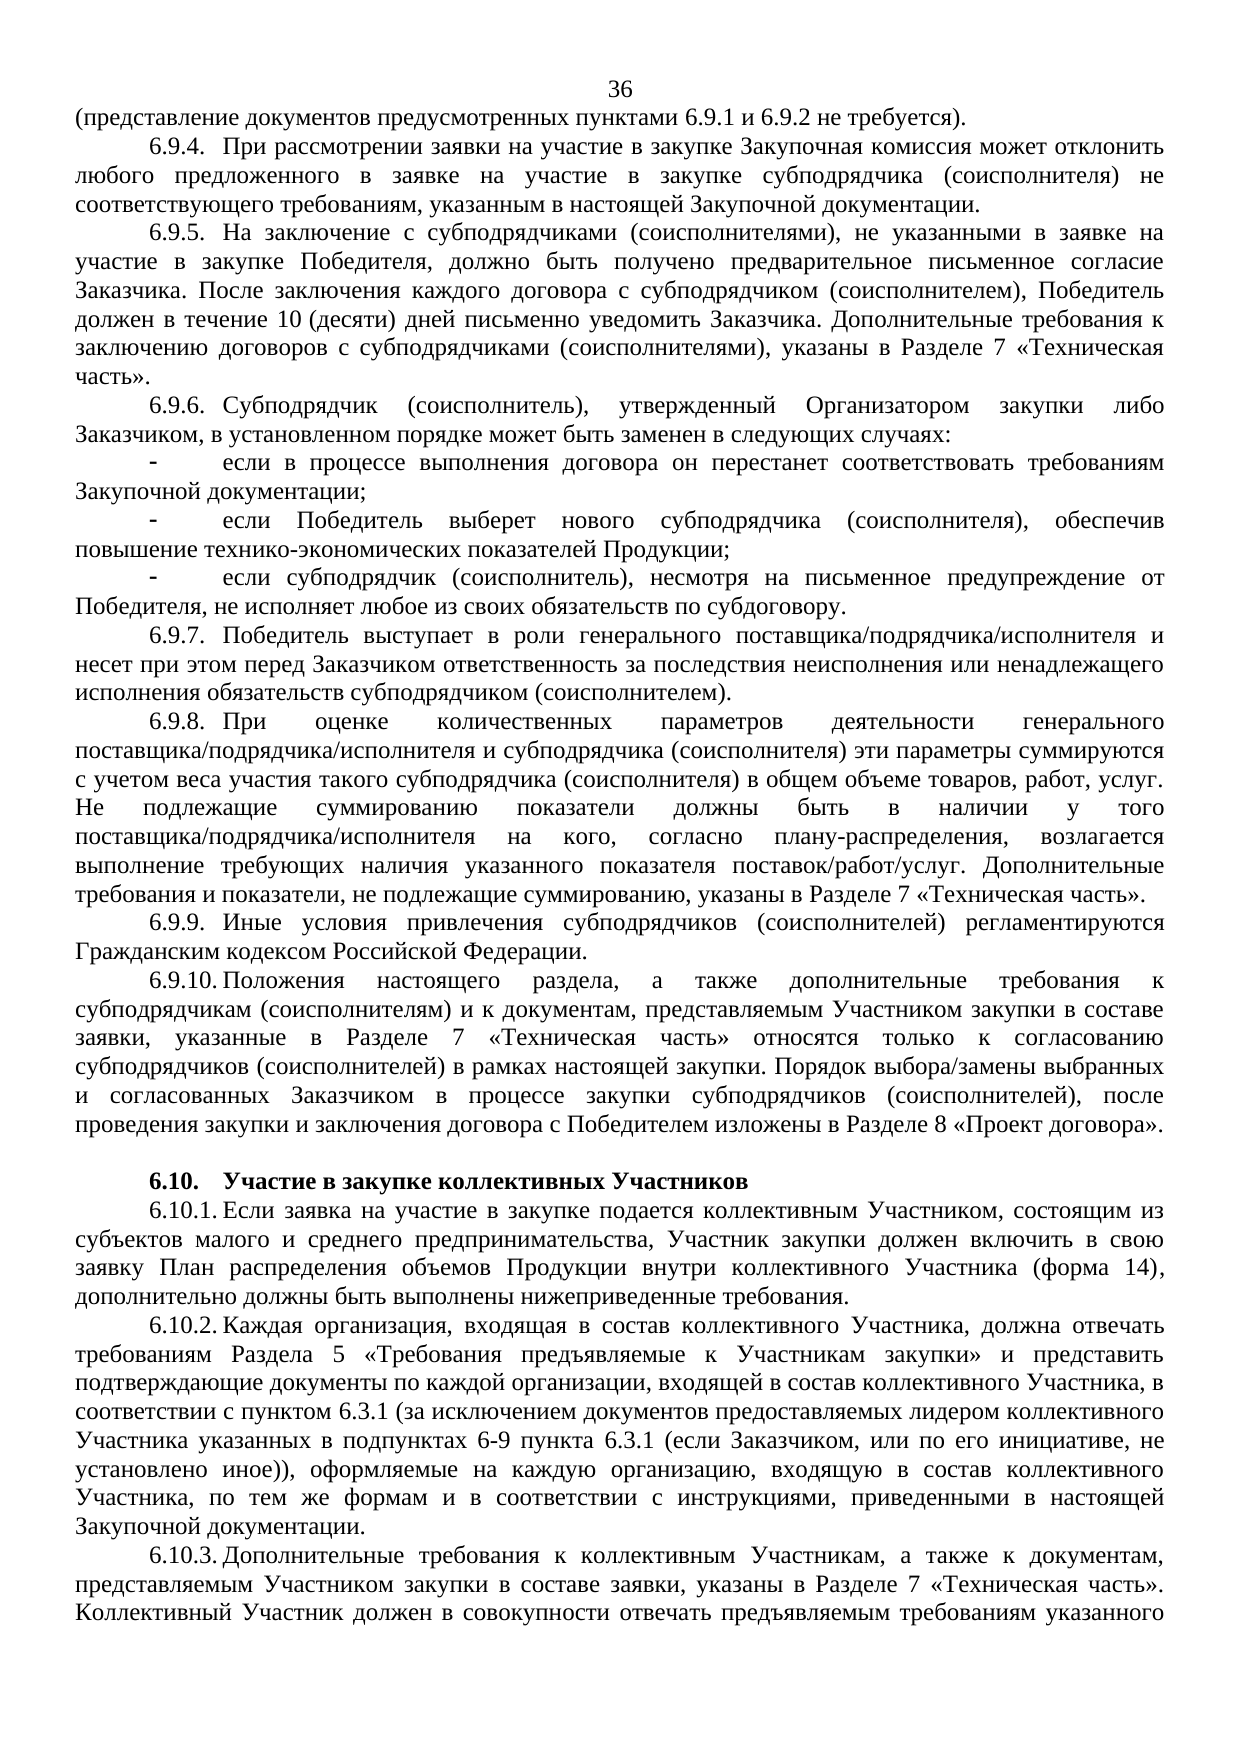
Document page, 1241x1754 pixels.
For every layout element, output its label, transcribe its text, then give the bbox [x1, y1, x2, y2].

list Положения настоящего раздела, а также дополнительные требования к субподрядчикам (соисполнителям) и к документам, представляемым Участником закупки в составе заявки, указанные в Разделе 7 «Техническая часть» относятся только к согласованию субподрядчиков (соисполнителей) в рамках настоящей закупки. Порядок выбора/замены выбранных и согласованных Заказчиком в процессе закупки субподрядчиков (соисполнителей), после проведения закупки и заключения договора с Победителем изложены в Разделе 8 «Проект договора». [75, 965, 1165, 1137]
list если в процессе выполнения договора он перестанет соответствовать требованиям Закупочной документации; [75, 447, 1165, 505]
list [75, 102, 1165, 131]
list Если заявка на участие в закупке подается коллективным Участником, состоящим из субъектов малого и среднего предпринимательства, Участник закупки должен включить в свою заявку План распределения объемов Продукции внутри коллективного Участника (форма 14), дополнительно должны быть выполнены нижеприведенные требования. [75, 1195, 1165, 1310]
list Участие в закупке коллективных Участников [75, 1166, 1165, 1195]
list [75, 1540, 1165, 1626]
list При рассмотрении заявки на участие в закупке Закупочная комиссия может отклонить любого предложенного в заявке на участие в закупке субподрядчика (соисполнителя) не соответствующего требованиям, указанным в настоящей Закупочной документации. [75, 131, 1165, 217]
list На заключение с субподрядчиками (соисполнителями), не указанными в заявке на участие в закупке Победителя, должно быть получено предварительное письменное согласие Заказчика. После заключения каждого договора с субподрядчиком (соисполнителем), Победитель должен в течение 10 (десяти) дней письменно уведомить Заказчика. Дополнительные требования к заключению договоров с субподрядчиками (соисполнителями), указаны в Разделе 7 «Техническая часть». [75, 217, 1165, 390]
list Победитель выступает в роли генерального поставщика/подрядчика/исполнителя и несет при этом перед Заказчиком ответственность за последствия неисполнения или ненадлежащего исполнения обязательств субподрядчиком (соисполнителем). [75, 620, 1165, 706]
list При оценке количественных параметров деятельности генерального поставщика/подрядчика/исполнителя и субподрядчика (соисполнителя) эти параметры суммируются с учетом веса участия такого субподрядчика (соисполнителя) в общем объеме товаров, работ, услуг. Не подлежащие суммированию показатели должны быть в наличии у того поставщика/подрядчика/исполнителя на кого, согласно плану-распределения, возлагается выполнение требующих наличия указанного показателя поставок/работ/услуг. Дополнительные требования и показатели, не подлежащие суммированию, указаны в Разделе 7 «Техническая часть». [75, 706, 1165, 907]
list Иные условия привлечения субподрядчиков (соисполнителей) регламентируются Гражданским кодексом Российской Федерации. [75, 907, 1165, 965]
list Каждая организация, входящая в состав коллективного Участника, должна отвечать требованиям Раздела 5 «Требования предъявляемые к Участникам закупки» и представить подтверждающие документы по каждой организации, входящей в состав коллективного Участника, в соответствии с пунктом 6.3.1 (за исключением документов предоставляемых лидером коллективного Участника указанных в подпунктах 6-9 пункта 6.3.1 (если Заказчиком, или по его инициативе, не установлено иное)), оформляемые на каждую организацию, входящую в состав коллективного Участника, по тем же формам и в соответствии с инструкциями, приведенными в настоящей Закупочной документации. [75, 1310, 1165, 1540]
list Субподрядчик (соисполнитель), утвержденный Организатором закупки либо Заказчиком, в установленном порядке может быть заменен в следующих случаях: [75, 390, 1165, 447]
list если Победитель выберет нового субподрядчика (соисполнителя), обеспечив повышение технико-экономических показателей Продукции; [75, 505, 1165, 562]
list если субподрядчик (соисполнитель), несмотря на письменное предупреждение от Победителя, не исполняет любое из своих обязательств по субдоговору. [75, 562, 1165, 620]
